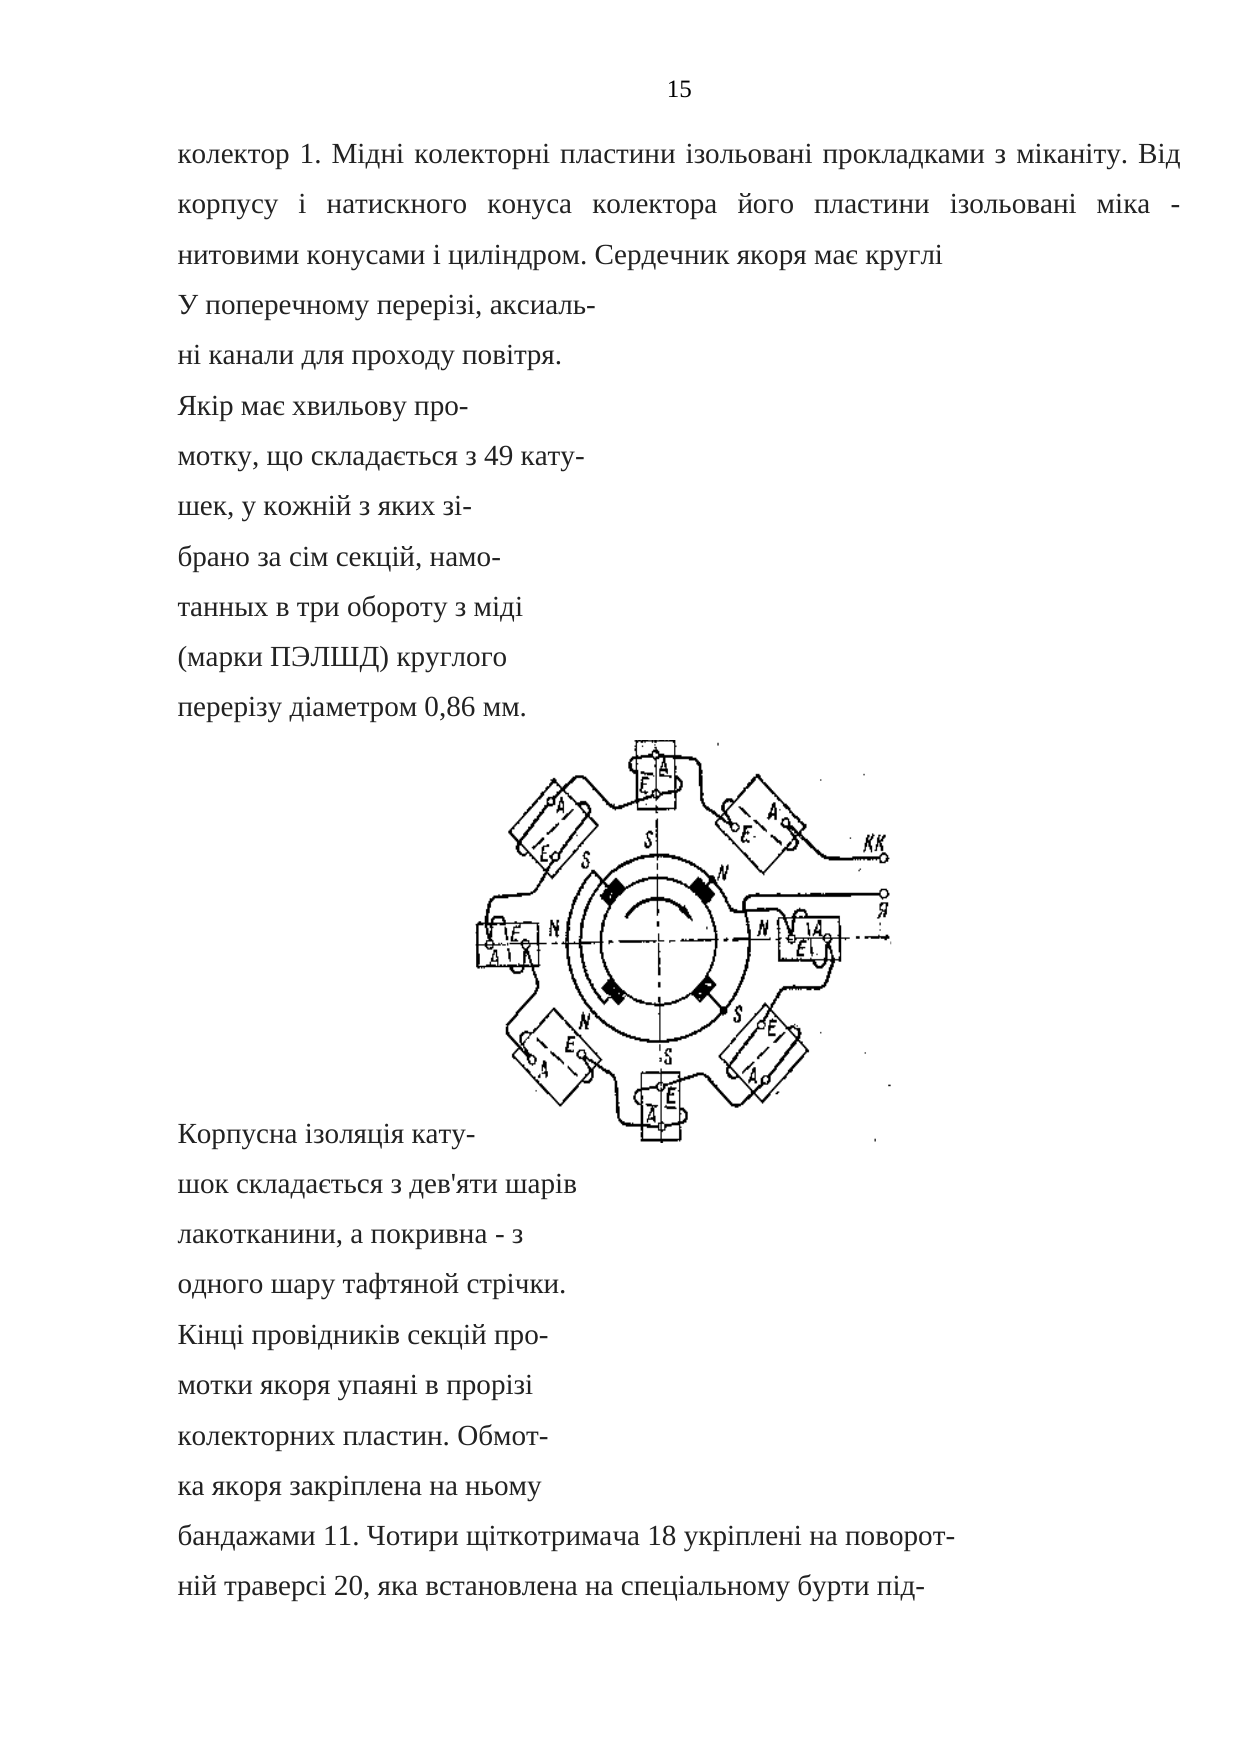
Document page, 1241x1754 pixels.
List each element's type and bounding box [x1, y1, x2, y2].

picture [475, 740, 892, 1143]
text [177, 136, 1181, 270]
text [177, 287, 1181, 1602]
